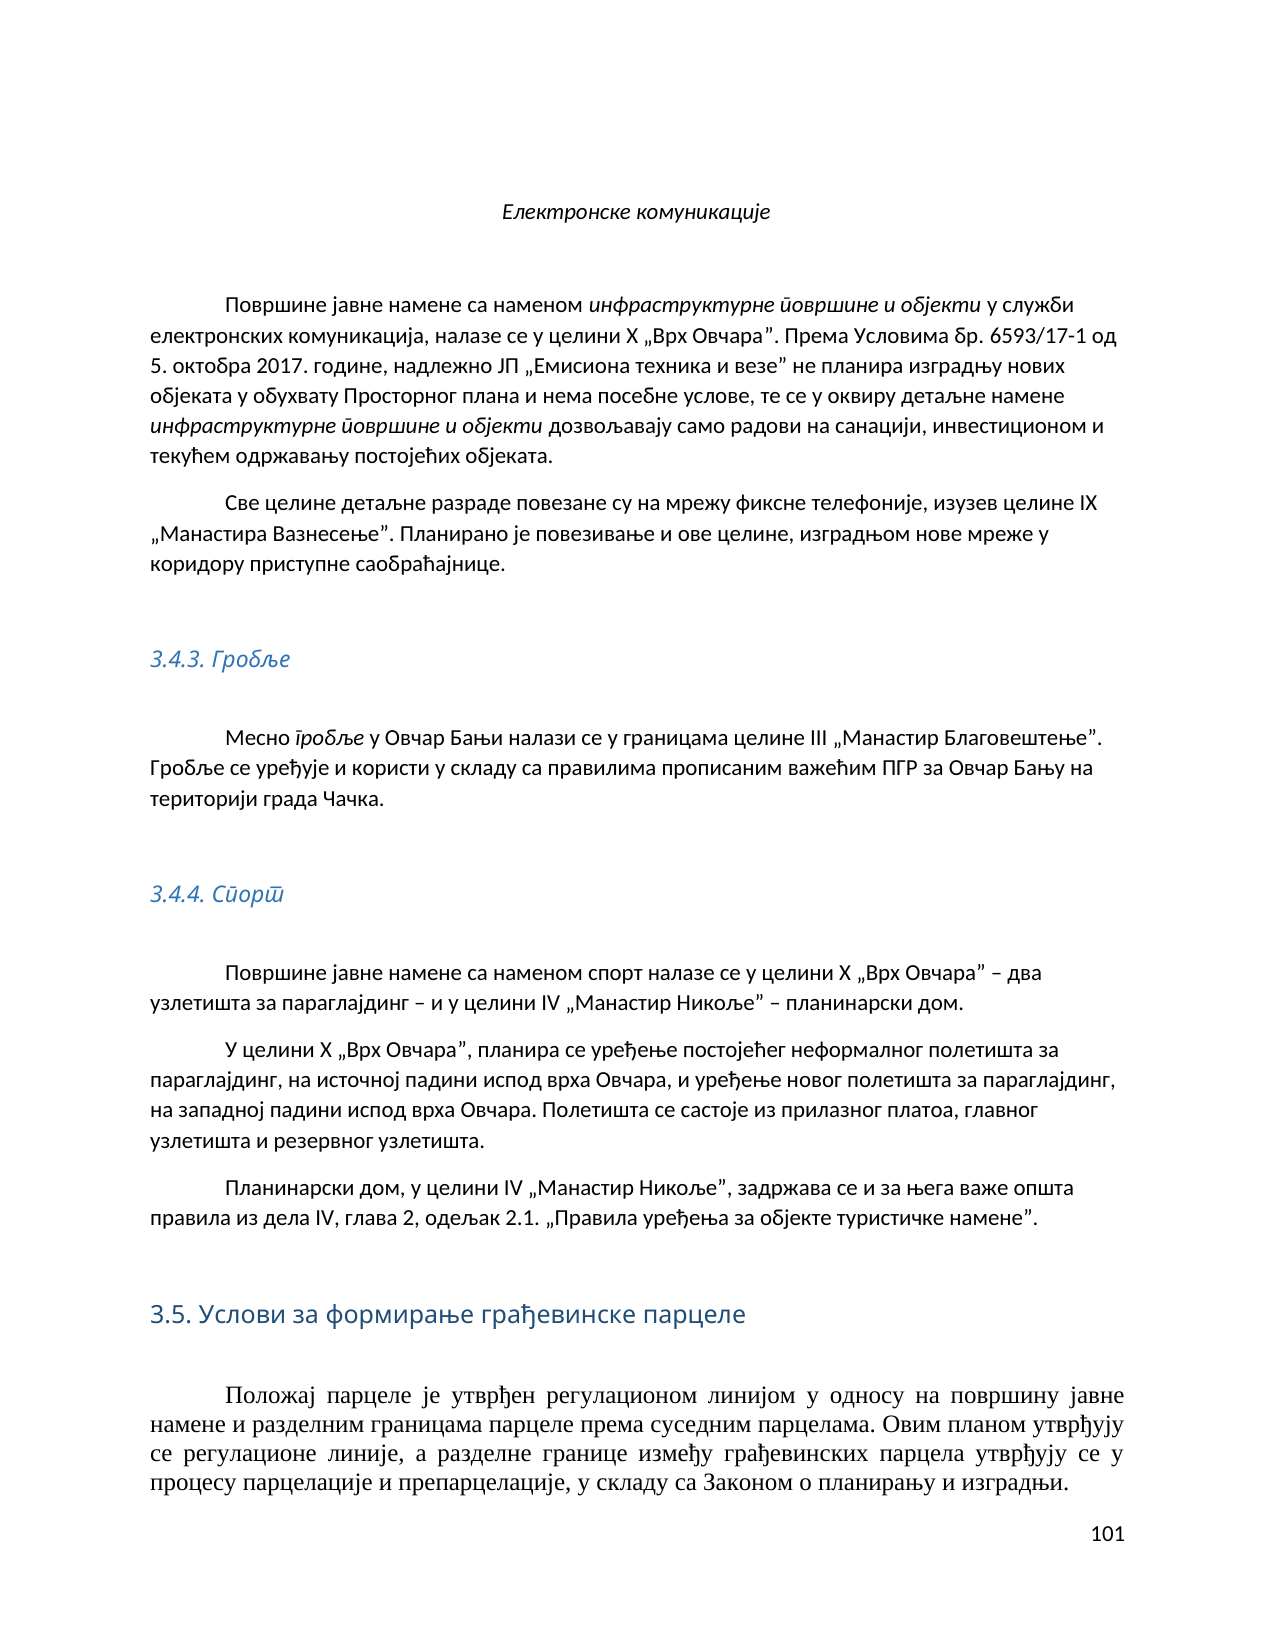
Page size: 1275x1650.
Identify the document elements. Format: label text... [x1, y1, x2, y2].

text Електронске комуникације [150, 197, 1125, 225]
text Планинарски дом, у целини IV „Манастир Никоље”, задржава се и за њега важе општа правила из дела IV, глава 2, одељак 2.1. „Правила уређења за објекте туристичке намене”. [150, 1173, 1125, 1231]
text Све целине детаљне разраде повезане су на мрежу фиксне телефоније, изузев целине IX „Манастира Вазнесење”. Планирано је повезивање и ове целине, изградњом нове мреже у коридору приступне саобраћајнице. [150, 488, 1125, 577]
subtitle 3.4.3. Гробље [150, 643, 1125, 674]
text У целини X „Врх Овчара”, планира се уређење постојећег неформалног полетишта за параглајдинг, на источној падини испод врха Овчара, и уређење новог полетишта за параглајдинг, на западној падини испод врха Овчара. Полетишта се састоје из прилазног платоа, главног узлетишта и резервног узлетишта. [150, 1035, 1125, 1154]
text Положај парцеле је утврђен регулационом линијом у односу на површину јавне намене и разделним границама парцеле према суседним парцелама. Овим планом утврђују се регулационе линије, а разделне границе између грађевинских парцела утврђују се у процесу парцелације и препарцелације, у складу са Законом о планирању и изградњи. [150, 1380, 1125, 1495]
subtitle 3.4.4. Спорт [150, 877, 1125, 909]
subtitle 3.5. Услови за формирање грађевинске парцеле [150, 1297, 1125, 1331]
text Површине јавне намене са наменом инфраструктурне површине и објекти у служби електронских комуникација, налазе се у целини X „Врх Овчара”. Према Условима бр. 6593/17-1 од 5. октобра 2017. године, надлежно ЈП „Емисиона техника и везе” не планира изградњу нових објеката у обухвату Просторног плана и нема посебне услове, те се у оквиру детаљне намене инфраструктурне површине и објекти дозвољавају само радови на санацији, инвестиционом и текућем одржавању постојећих објеката. [150, 291, 1125, 470]
text Површине јавне намене са наменом спорт налазе се у целини X „Врх Овчара” – два узлетишта за параглајдинг – и у целини IV „Манастир Никоље” – планинарски дом. [150, 958, 1125, 1016]
text Месно гробље у Овчар Бањи налази се у границама целине III „Манастир Благовештење”. Гробље се уређује и користи у складу са правилима прописаним важећим ПГР за Овчар Бању на територији града Чачка. [150, 723, 1125, 812]
